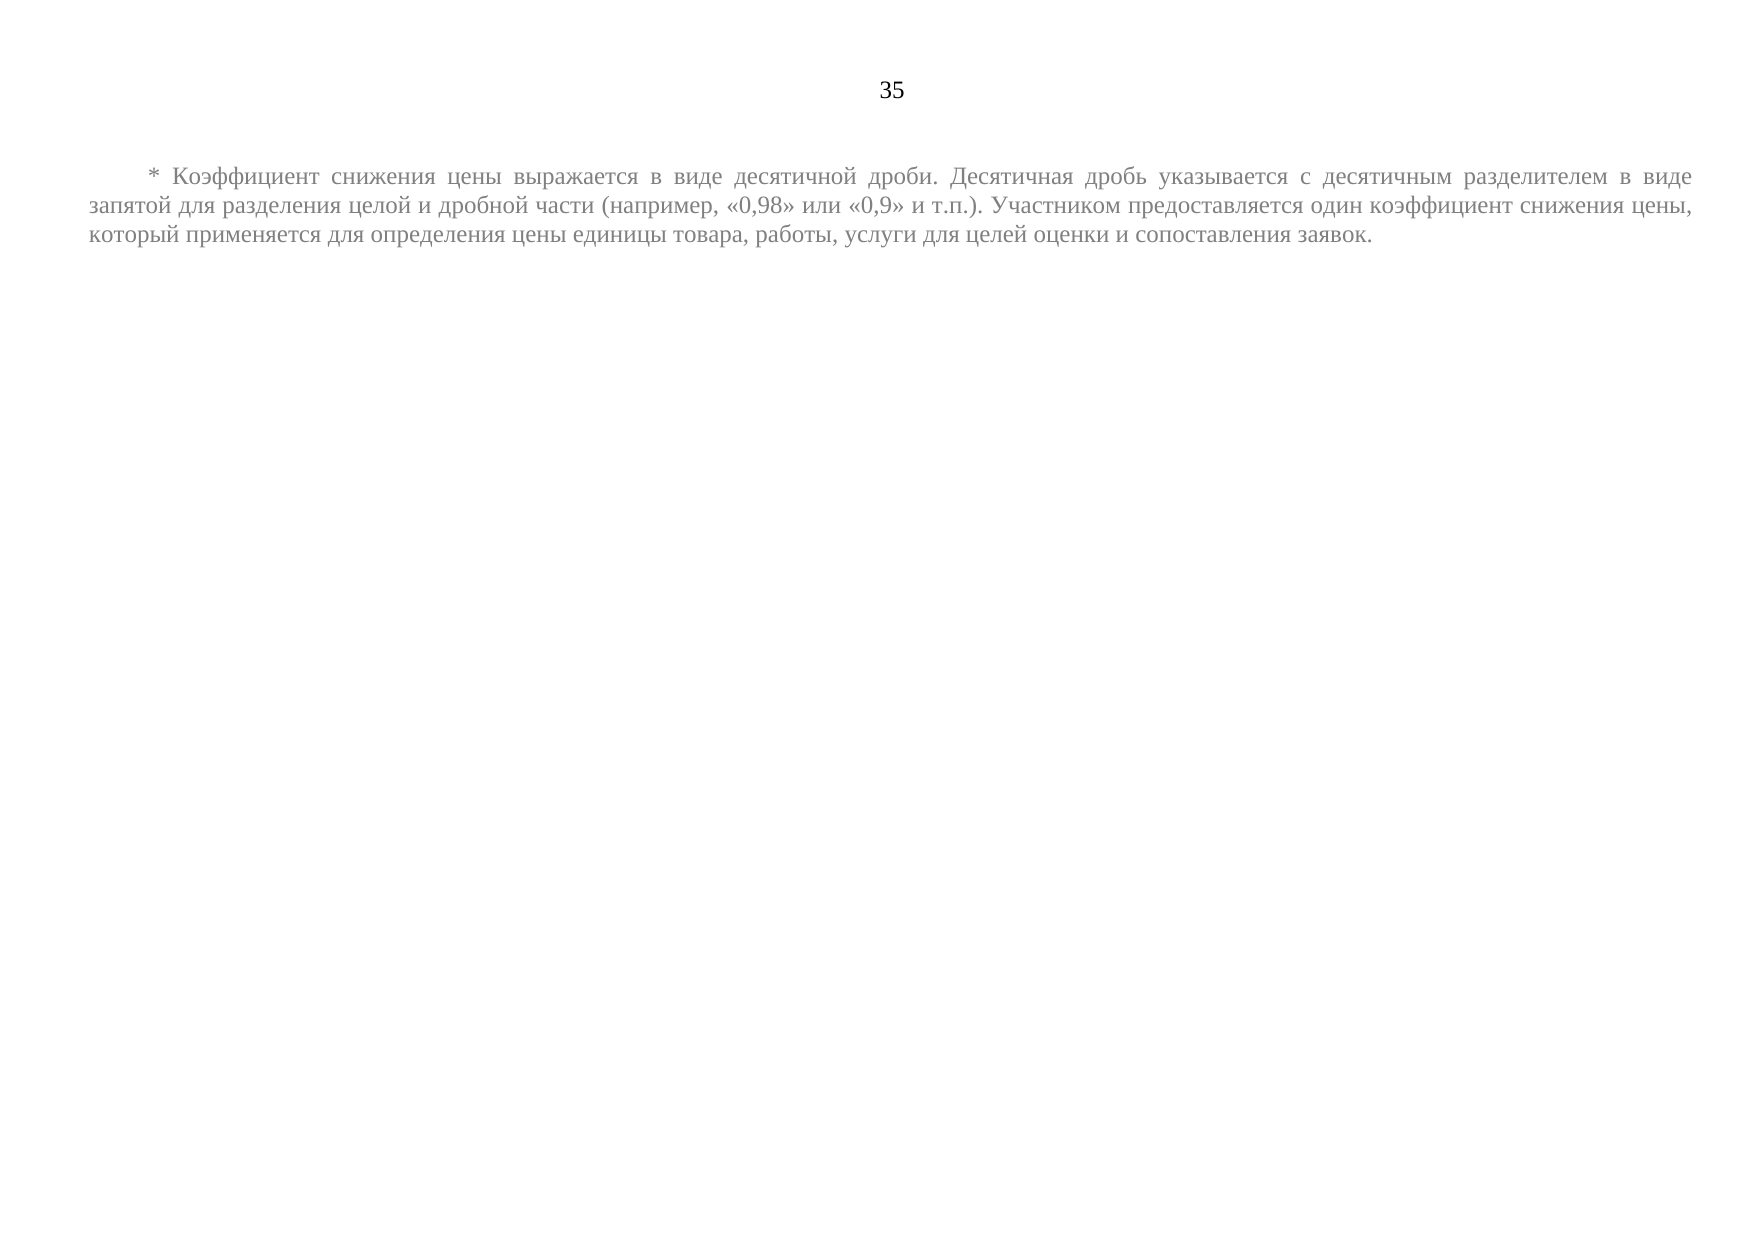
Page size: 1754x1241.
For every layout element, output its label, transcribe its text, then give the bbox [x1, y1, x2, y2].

text * Коэффициент снижения цены выражается в виде десятичной дроби. Десятичная дробь указывается с десятичным разделителем в виде запятой для разделения целой и дробной части (например, «0,98» или «0,9» и т.п.). Участником предоставляется один коэффициент снижения цены, который применяется для определения цены единицы товара, работы, услуги для целей оценки и сопоставления заявок. [89, 161, 1695, 247]
